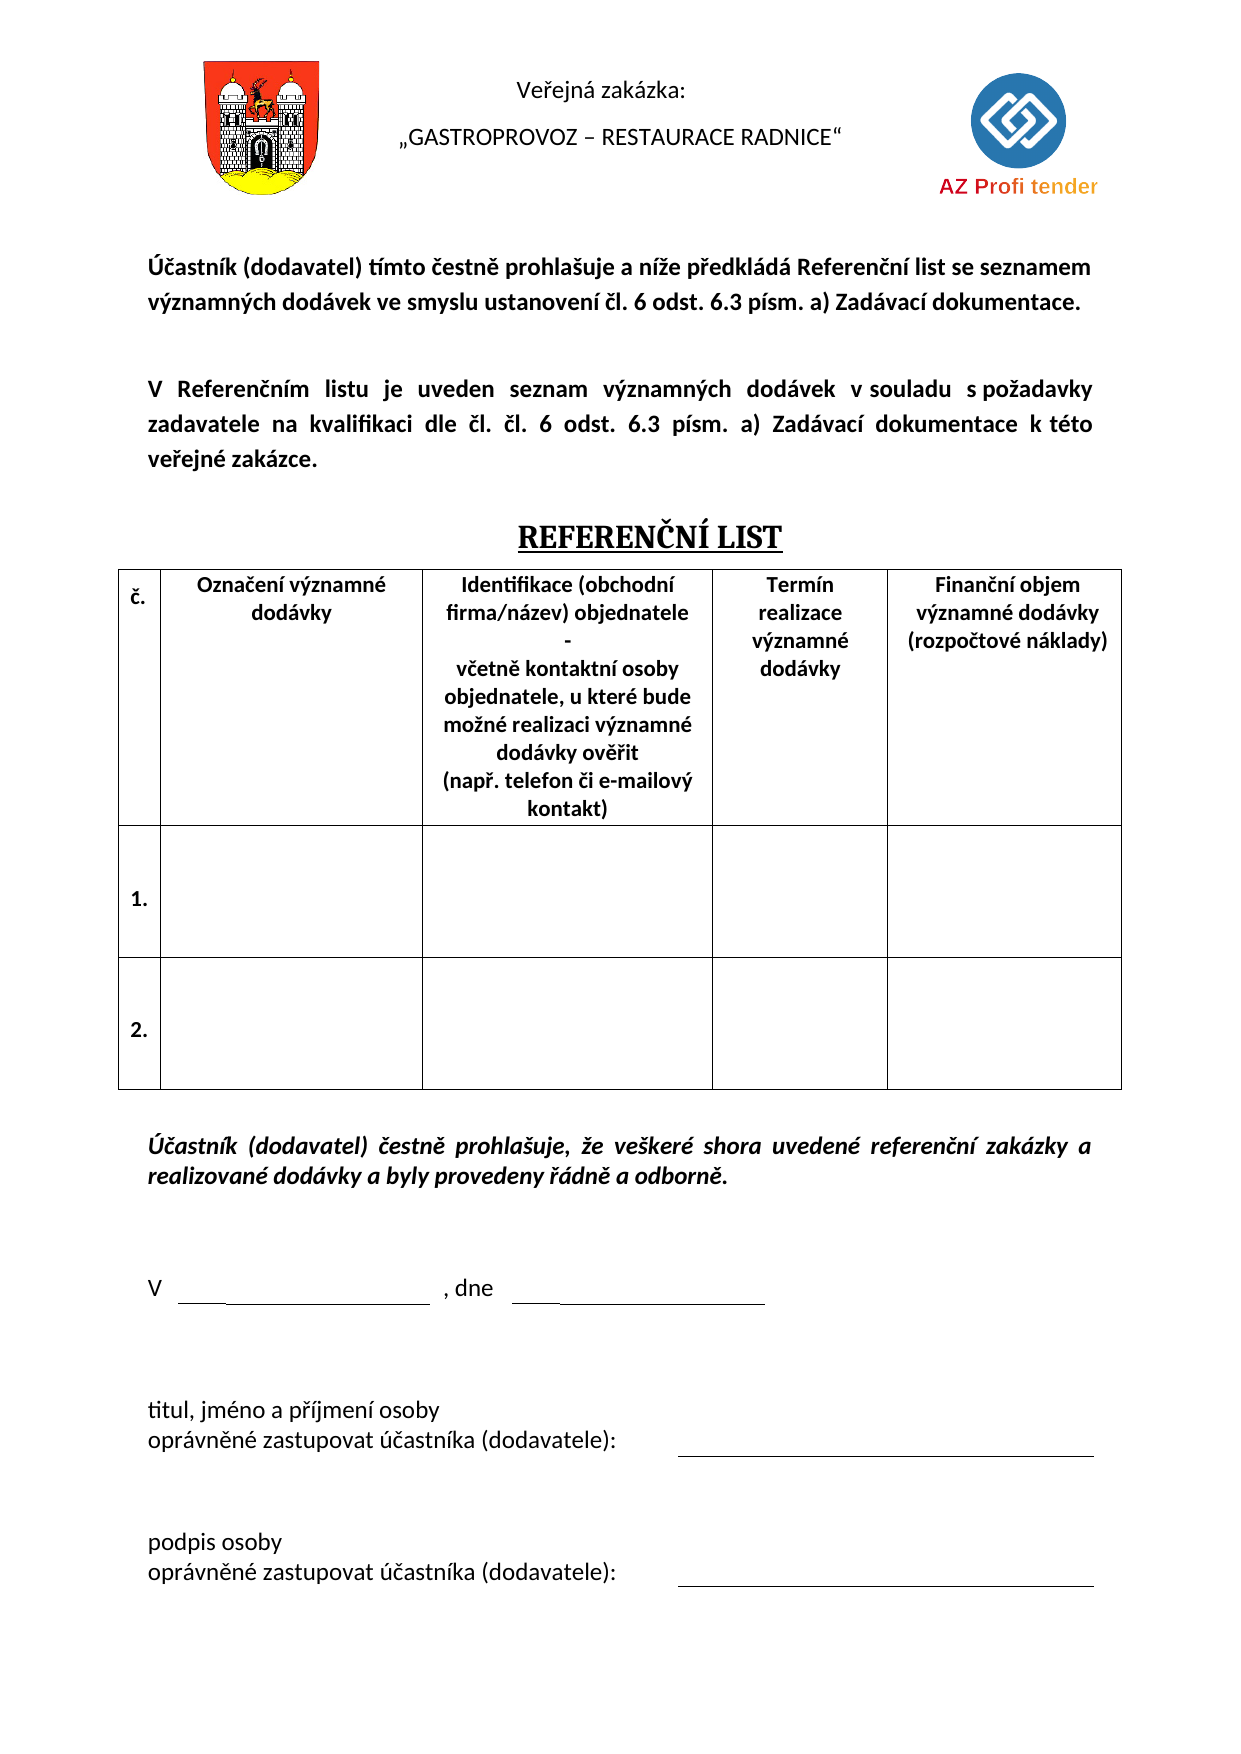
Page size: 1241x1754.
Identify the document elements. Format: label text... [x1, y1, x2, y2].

table_header Identifikace (obchodní firma/název) objednatele - včetně kontaktní osoby objednatele, u které bude možné realizaci významné dodávky ověřit (např. telefon či e-mailový kontakt) [423, 570, 712, 825]
table_cell [888, 958, 1121, 1089]
picture [203, 61, 320, 195]
text V Referenčním listu je uveden seznam významných dodávek v souladu s požadavky zadavatele na kvalifikaci dle čl. čl. 6 odst. 6.3 písm. a) Zadávací dokumentace k této veřejné zakázce. [148, 373, 1093, 474]
text titul, jméno a příjmení osoby [148, 1394, 1093, 1424]
text Účastník (dodavatel) tímto čestně prohlašuje a níže předkládá Referenční list se seznamem významných dodávek ve smyslu ustanovení čl. 6 odst. 6.3 písm. a) Zadávací dokumentace. [148, 251, 1093, 316]
text oprávněné zastupovat účastníka (dodavatele): [148, 1557, 1093, 1587]
table_cell [423, 958, 712, 1089]
table_cell [161, 958, 422, 1089]
table_cell [161, 826, 422, 957]
table_header č. [119, 570, 160, 825]
picture [939, 73, 1098, 194]
text V , dne [148, 1272, 1093, 1302]
text podpis osoby [148, 1526, 1093, 1557]
table_cell 2. [119, 958, 160, 1089]
text REFERENČNÍ LIST [148, 518, 1093, 557]
table_cell 1. [119, 826, 160, 957]
text Účastník (dodavatel) čestně prohlašuje, že veškeré shora uvedené referenční zakázky a realizované dodávky a byly provedeny řádně a odborně. [148, 1130, 1093, 1191]
table_cell [888, 826, 1121, 957]
text oprávněné zastupovat účastníka (dodavatele): [148, 1424, 1093, 1455]
table_cell [713, 958, 887, 1089]
table_cell [713, 826, 887, 957]
table_header Termín realizace významné dodávky [713, 570, 887, 825]
table_cell [423, 826, 712, 957]
table_header Označení významné dodávky [161, 570, 422, 825]
table_header Finanční objem významné dodávky (rozpočtové náklady) [888, 570, 1121, 825]
